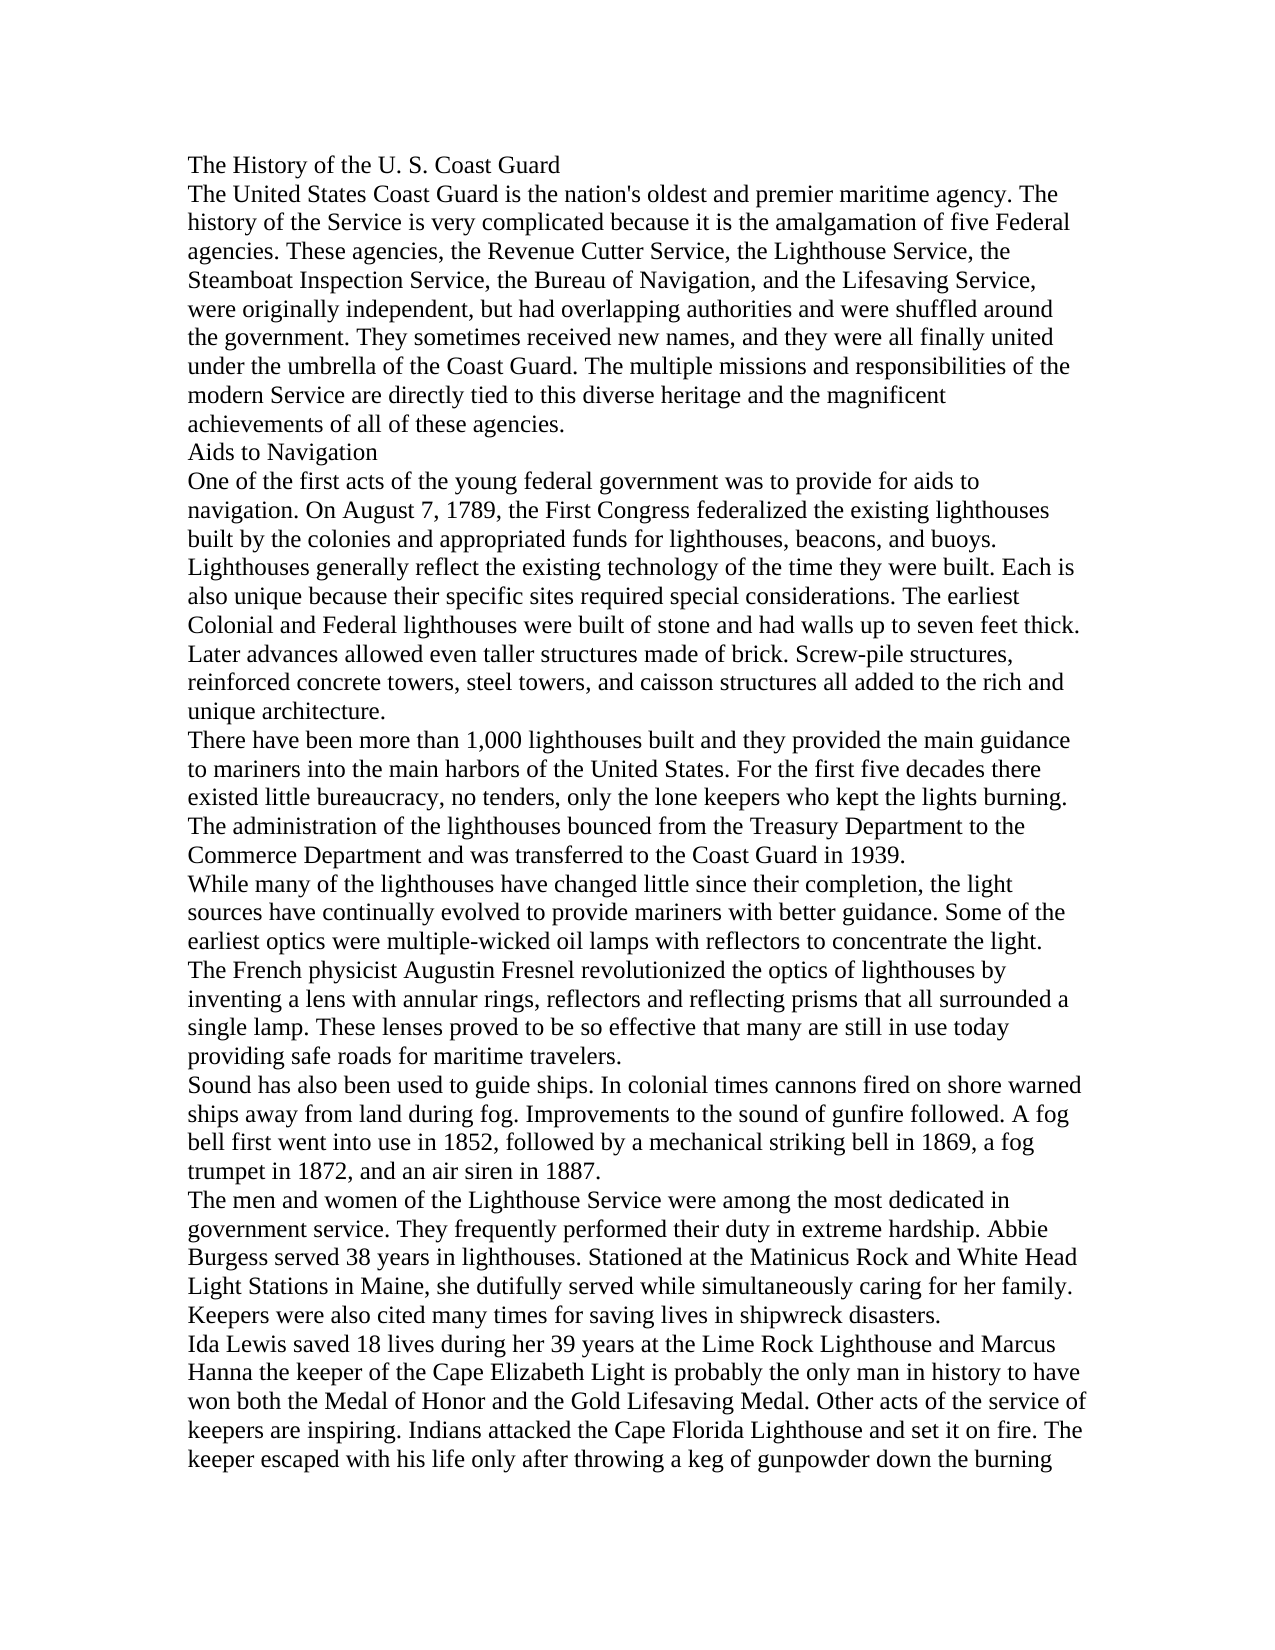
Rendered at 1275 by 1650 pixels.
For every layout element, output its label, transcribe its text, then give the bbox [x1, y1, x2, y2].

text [187, 1329, 1087, 1472]
text Sound has also been used to guide ships. In colonial times cannons fired on shore warned ships away from land during fog. Improvements to the sound of gunfire followed. A fog bell first went into use in 1852, followed by a mechanical striking bell in 1869, a fog trumpet in 1872, and an air siren in 1887. [187, 1070, 1087, 1185]
text While many of the lighthouses have changed little since their completion, the light sources have continually evolved to provide mariners with better guidance. Some of the earliest optics were multiple-wicked oil lamps with reflectors to concentrate the light. The French physicist Augustin Fresnel revolutionized the optics of lighthouses by inventing a lens with annular rings, reflectors and reflecting prisms that all surrounded a single lamp. These lenses proved to be so effective that many are still in use today providing safe roads for maritime travelers. [187, 869, 1087, 1070]
text One of the first acts of the young federal government was to provide for aids to navigation. On August 7, 1789, the First Congress federalized the existing lighthouses built by the colonies and appropriated funds for lighthouses, beacons, and buoys. Lighthouses generally reflect the existing technology of the time they were built. Each is also unique because their specific sites required special considerations. The earliest Colonial and Federal lighthouses were built of stone and had walls up to seven feet thick. Later advances allowed even taller structures made of brick. Screw-pile structures, reinforced concrete towers, steel towers, and caisson structures all added to the rich and unique architecture. [187, 466, 1087, 725]
text The men and women of the Lighthouse Service were among the most dedicated in government service. They frequently performed their duty in extreme hardship. Abbie Burgess served 38 years in lighthouses. Stationed at the Matinicus Rock and White Head Light Stations in Maine, she dutifully served while simultaneously caring for her family. Keepers were also cited many times for saving lives in shipwreck disasters. [187, 1185, 1087, 1329]
text The United States Coast Guard is the nation's oldest and premier maritime agency. The history of the Service is very complicated because it is the amalgamation of five Federal agencies. These agencies, the Revenue Cutter Service, the Lighthouse Service, the Steamboat Inspection Service, the Bureau of Navigation, and the Lifesaving Service, were originally independent, but had overlapping authorities and were shuffled around the government. They sometimes received new names, and they were all finally united under the umbrella of the Coast Guard. The multiple missions and responsibilities of the modern Service are directly tied to this diverse heritage and the magnificent achievements of all of these agencies. [187, 179, 1087, 437]
text The History of the U. S. Coast Guard [187, 150, 1087, 179]
text There have been more than 1,000 lighthouses built and they provided the main guidance to mariners into the main harbors of the United States. For the first five decades there existed little bureaucracy, no tenders, only the lone keepers who kept the lights burning. The administration of the lighthouses bounced from the Treasury Department to the Commerce Department and was transferred to the Coast Guard in 1939. [187, 725, 1087, 869]
text Aids to Navigation [187, 437, 1087, 466]
